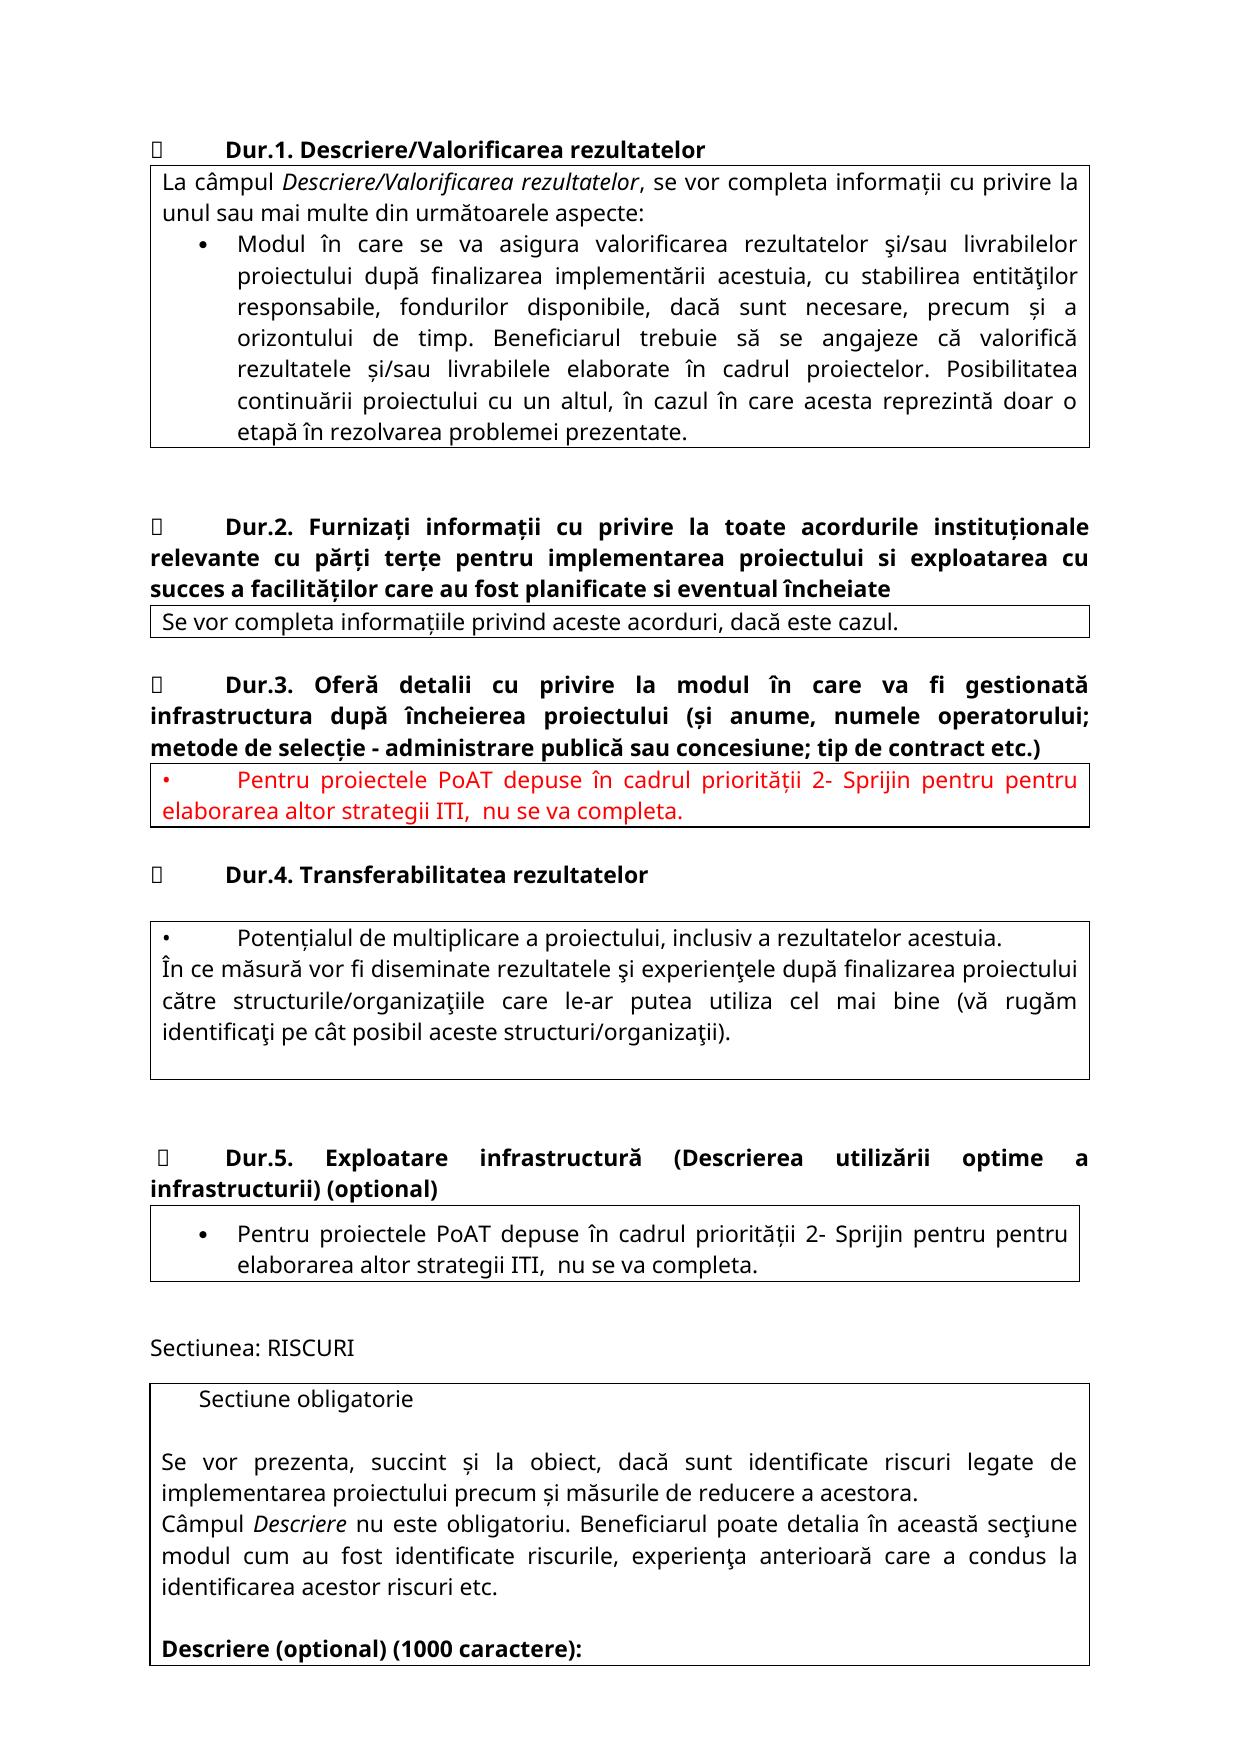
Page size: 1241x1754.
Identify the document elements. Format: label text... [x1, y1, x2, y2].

table_header Pentru proiectele PoAT depuse în cadrul priorității 2- Sprijin pentru pentru elaborarea altor strategii ITI, nu se va completa. [151, 1206, 1079, 1281]
table_header • Pentru proiectele PoAT depuse în cadrul priorității 2- Sprijin pentru pentru elaborarea altor strategii ITI, nu se va completa. [151, 764, 1089, 826]
text  Dur.4. Transferabilitatea rezultatelor [150, 859, 1090, 890]
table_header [151, 1384, 1089, 1665]
text  Dur.3. Oferă detalii cu privire la modul în care va fi gestionată infrastructura după încheierea proiectului (și anume, numele operatorului; metode de selecție - administrare publică sau concesiune; tip de contract etc.) [150, 669, 1090, 763]
text Sectiunea: RISCURI [150, 1332, 1090, 1363]
table_header Se vor completa informațiile privind aceste acorduri, dacă este cazul. [151, 606, 1089, 637]
text  Dur.2. Furnizați informații cu privire la toate acordurile instituționale relevante cu părți terțe pentru implementarea proiectului si exploatarea cu succes a facilităților care au fost planificate si eventual încheiate [150, 511, 1090, 604]
table_header La câmpul Descriere/Valorificarea rezultatelor, se vor completa informații cu privire la unul sau mai multe din următoarele aspecte: Modul în care se va asigura valorificarea rezultatelor şi/sau livrabilelor proiectului după finalizarea implementării acestuia, cu stabilirea entităţilor responsabile, fondurilor disponibile, dacă sunt necesare, precum și a orizontului de timp. Beneficiarul trebuie să se angajeze că valorifică rezultatele și/sau livrabilele elaborate în cadrul proiectelor. Posibilitatea continuării proiectului cu un altul, în cazul în care acesta reprezintă doar o etapă în rezolvarea problemei prezentate. [151, 166, 1089, 447]
table_header • Potențialul de multiplicare a proiectului, inclusiv a rezultatelor acestuia. În ce măsură vor fi diseminate rezultatele şi experienţele după finalizarea proiectului către structurile/organizaţiile care le-ar putea utiliza cel mai bine (vă rugăm identificaţi pe cât posibil aceste structuri/organizaţii). [151, 922, 1089, 1078]
text  Dur.5. Exploatare infrastructură (Descrierea utilizării optime a infrastructurii) (optional) [150, 1142, 1090, 1204]
text  Dur.1. Descriere/Valorificarea rezultatelor [150, 134, 1090, 165]
